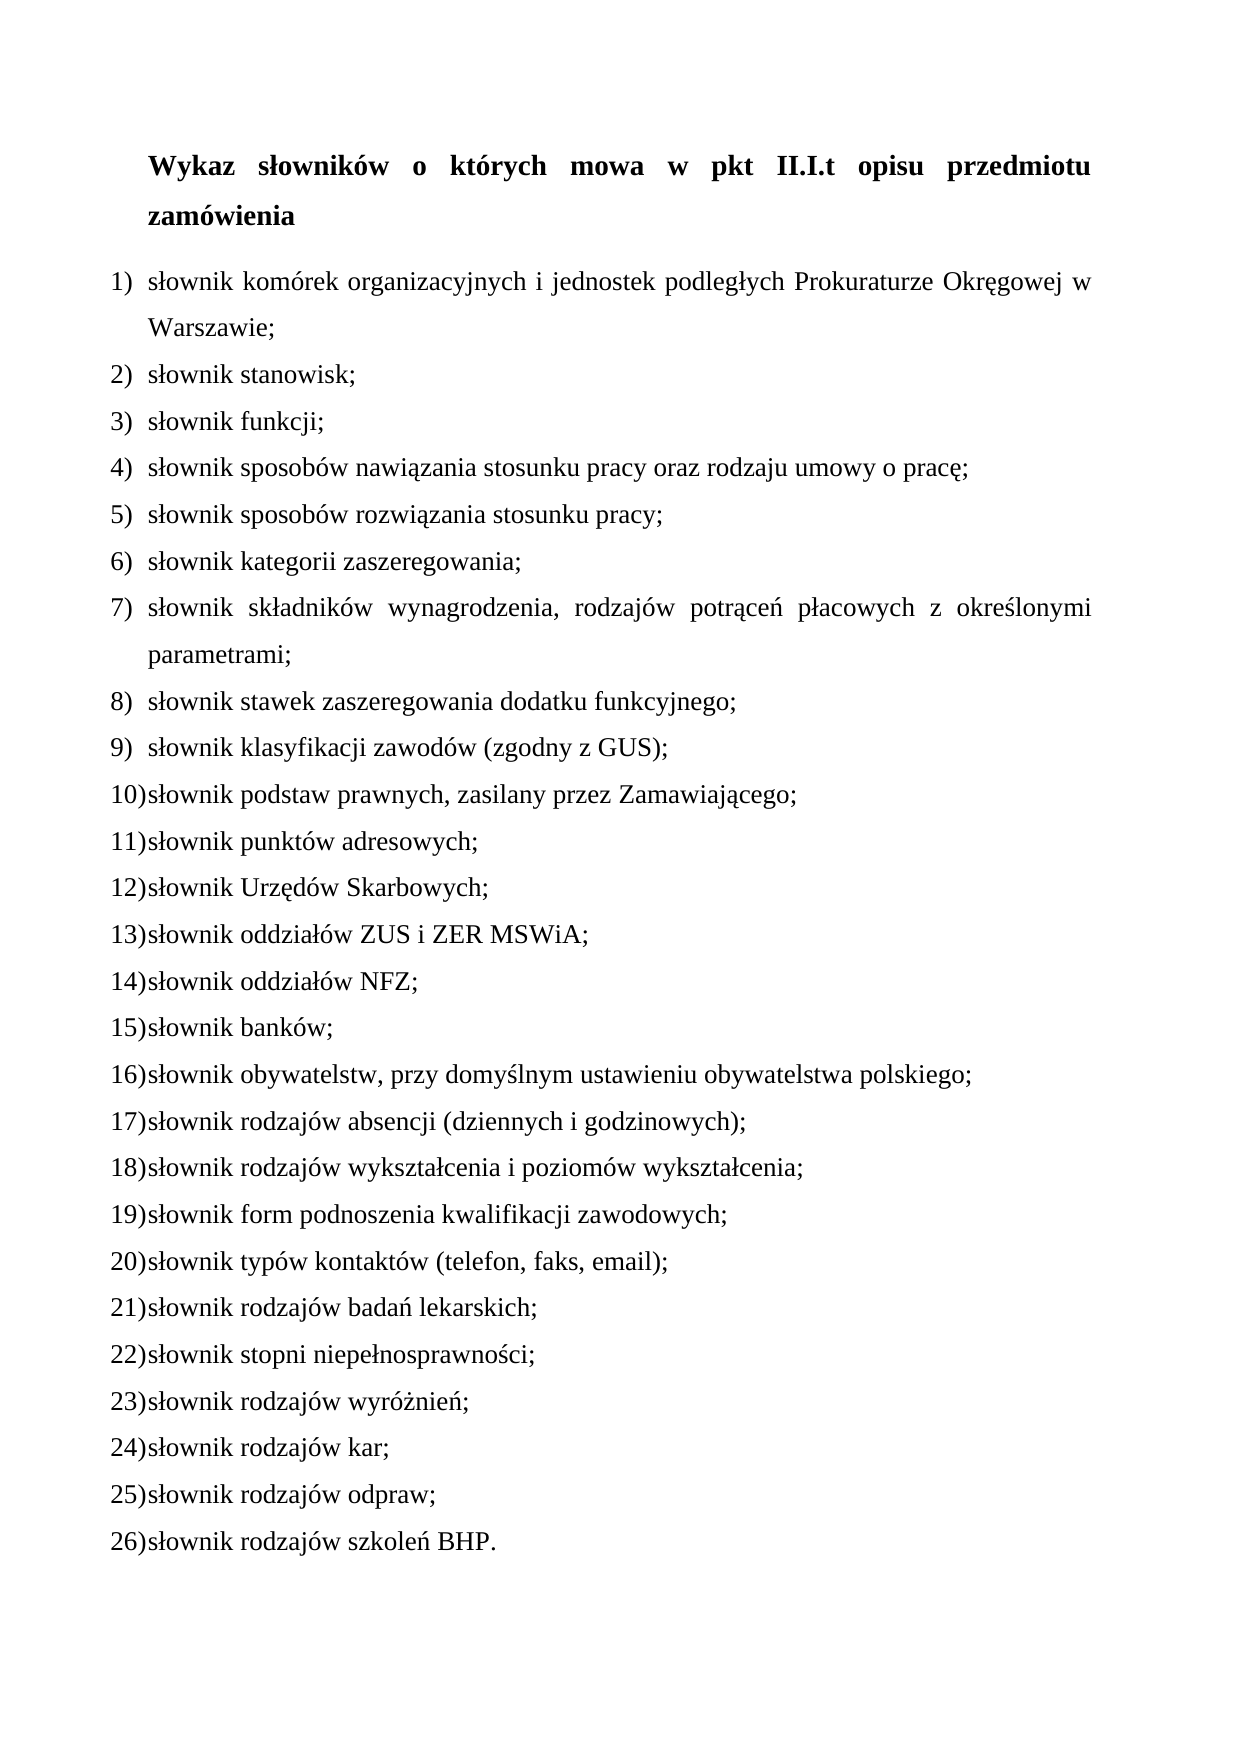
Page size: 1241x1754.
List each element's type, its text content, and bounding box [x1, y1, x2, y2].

list słownik oddziałów ZUS i ZER MSWiA; [110, 918, 1093, 949]
list słownik rodzajów kar; [110, 1432, 1093, 1463]
list słownik sposobów nawiązania stosunku pracy oraz rodzaju umowy o pracę; [110, 452, 1093, 483]
list słownik Urzędów Skarbowych; [110, 872, 1093, 903]
list słownik punktów adresowych; [110, 825, 1093, 856]
list słownik oddziałów NFZ; [110, 965, 1093, 996]
list słownik rodzajów odpraw; [110, 1478, 1093, 1509]
list słownik obywatelstw, przy domyślnym ustawieniu obywatelstwa polskiego; [110, 1058, 1093, 1089]
list słownik składników wynagrodzenia, rodzajów potrąceń płacowych z określonymi parametrami; [110, 592, 1093, 669]
list słownik komórek organizacyjnych i jednostek podległych Prokuraturze Okręgowej w Warszawie; [110, 265, 1093, 343]
list słownik podstaw prawnych, zasilany przez Zamawiającego; [110, 778, 1093, 809]
list słownik banków; [110, 1012, 1093, 1043]
list słownik typów kontaktów (telefon, faks, email); [110, 1245, 1093, 1276]
text Wykaz słowników o których mowa w pkt II.I.t opisu przedmiotu zamówienia [148, 148, 1093, 231]
list słownik funkcji; [110, 405, 1093, 436]
list słownik rodzajów absencji (dziennych i godzinowych); [110, 1105, 1093, 1136]
list słownik rodzajów wykształcenia i poziomów wykształcenia; [110, 1152, 1093, 1183]
list słownik klasyfikacji zawodów (zgodny z GUS); [110, 732, 1093, 763]
list słownik sposobów rozwiązania stosunku pracy; [110, 498, 1093, 529]
list słownik form podnoszenia kwalifikacji zawodowych; [110, 1198, 1093, 1229]
list słownik rodzajów wyróżnień; [110, 1385, 1093, 1416]
list słownik stanowisk; [110, 358, 1093, 389]
list słownik rodzajów badań lekarskich; [110, 1292, 1093, 1323]
list słownik kategorii zaszeregowania; [110, 545, 1093, 576]
list słownik rodzajów szkoleń BHP. [110, 1525, 1093, 1556]
list słownik stopni niepełnosprawności; [110, 1338, 1093, 1369]
list słownik stawek zaszeregowania dodatku funkcyjnego; [110, 685, 1093, 716]
